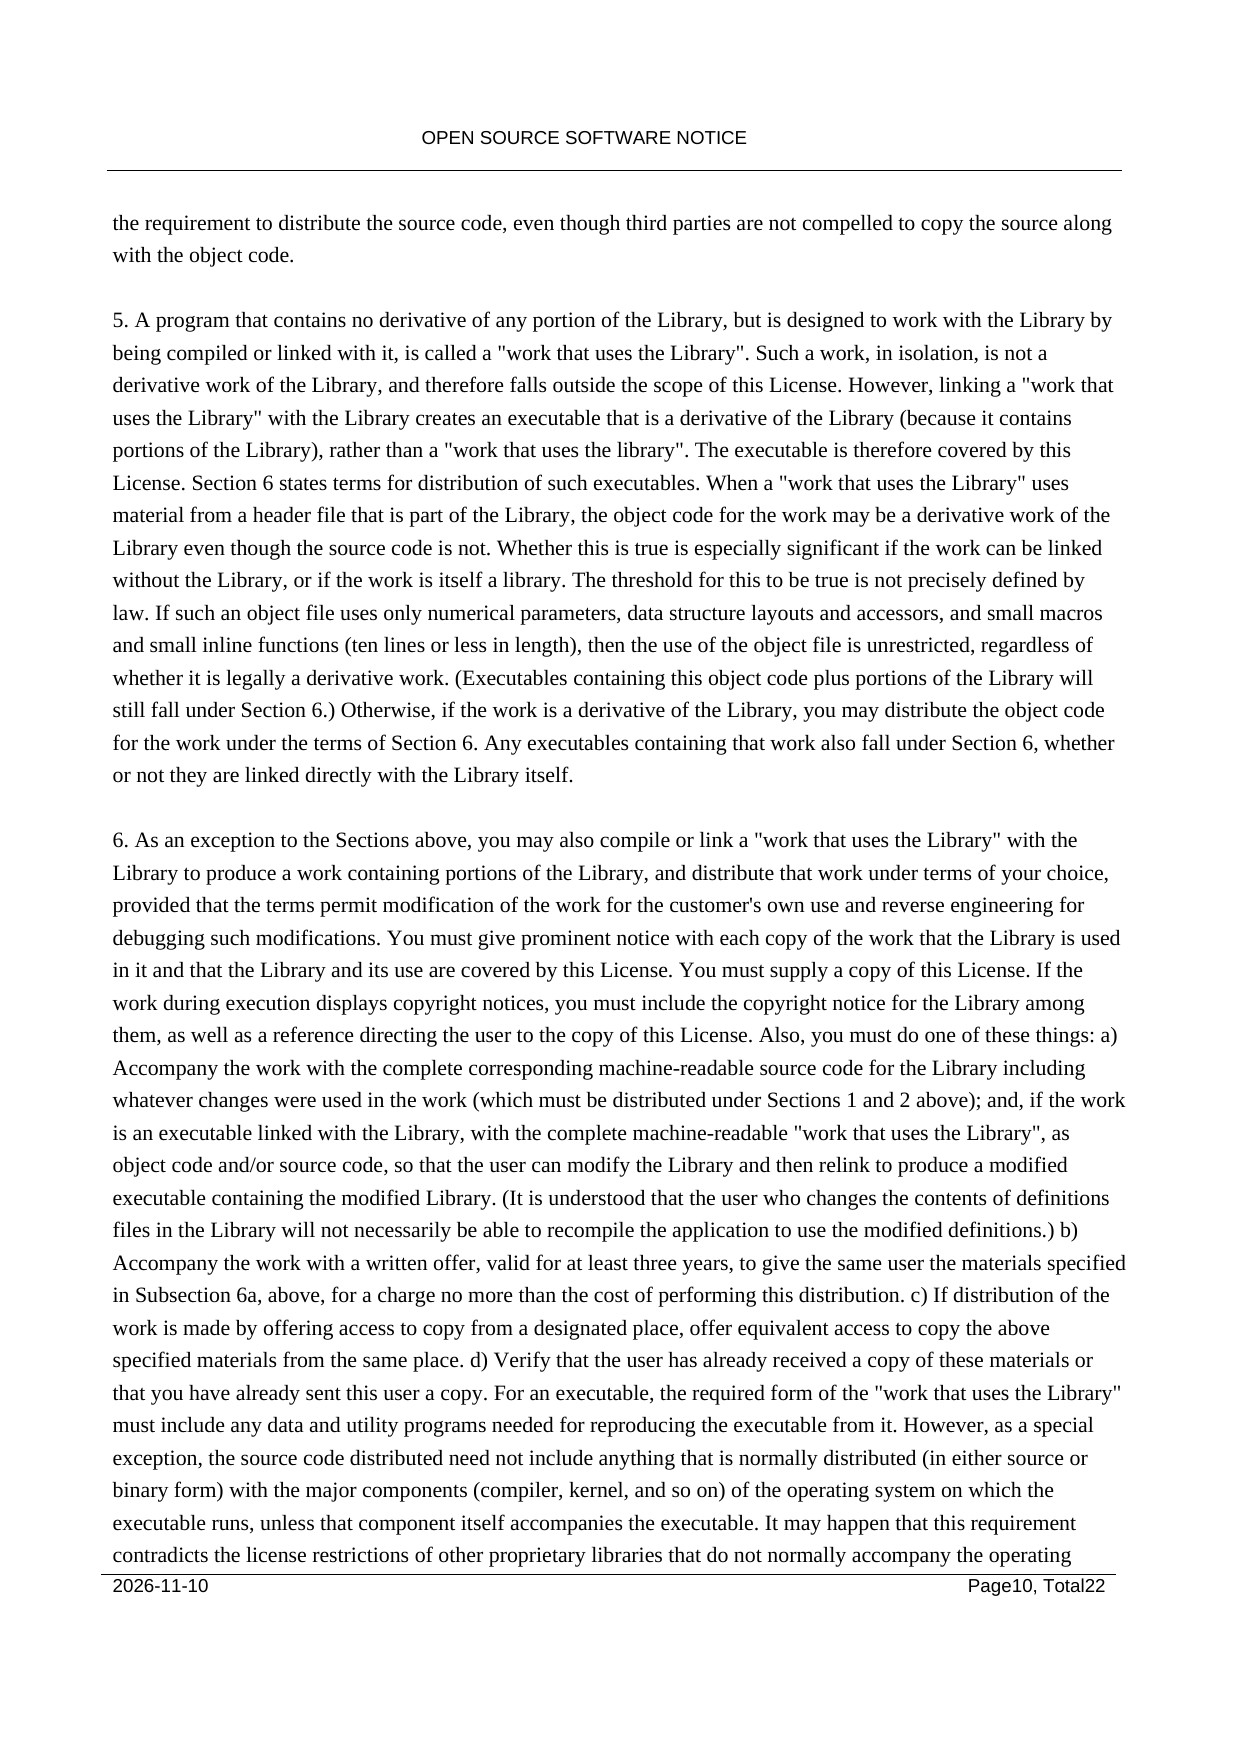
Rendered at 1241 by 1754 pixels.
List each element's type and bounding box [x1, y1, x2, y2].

text [112, 206, 1128, 1571]
